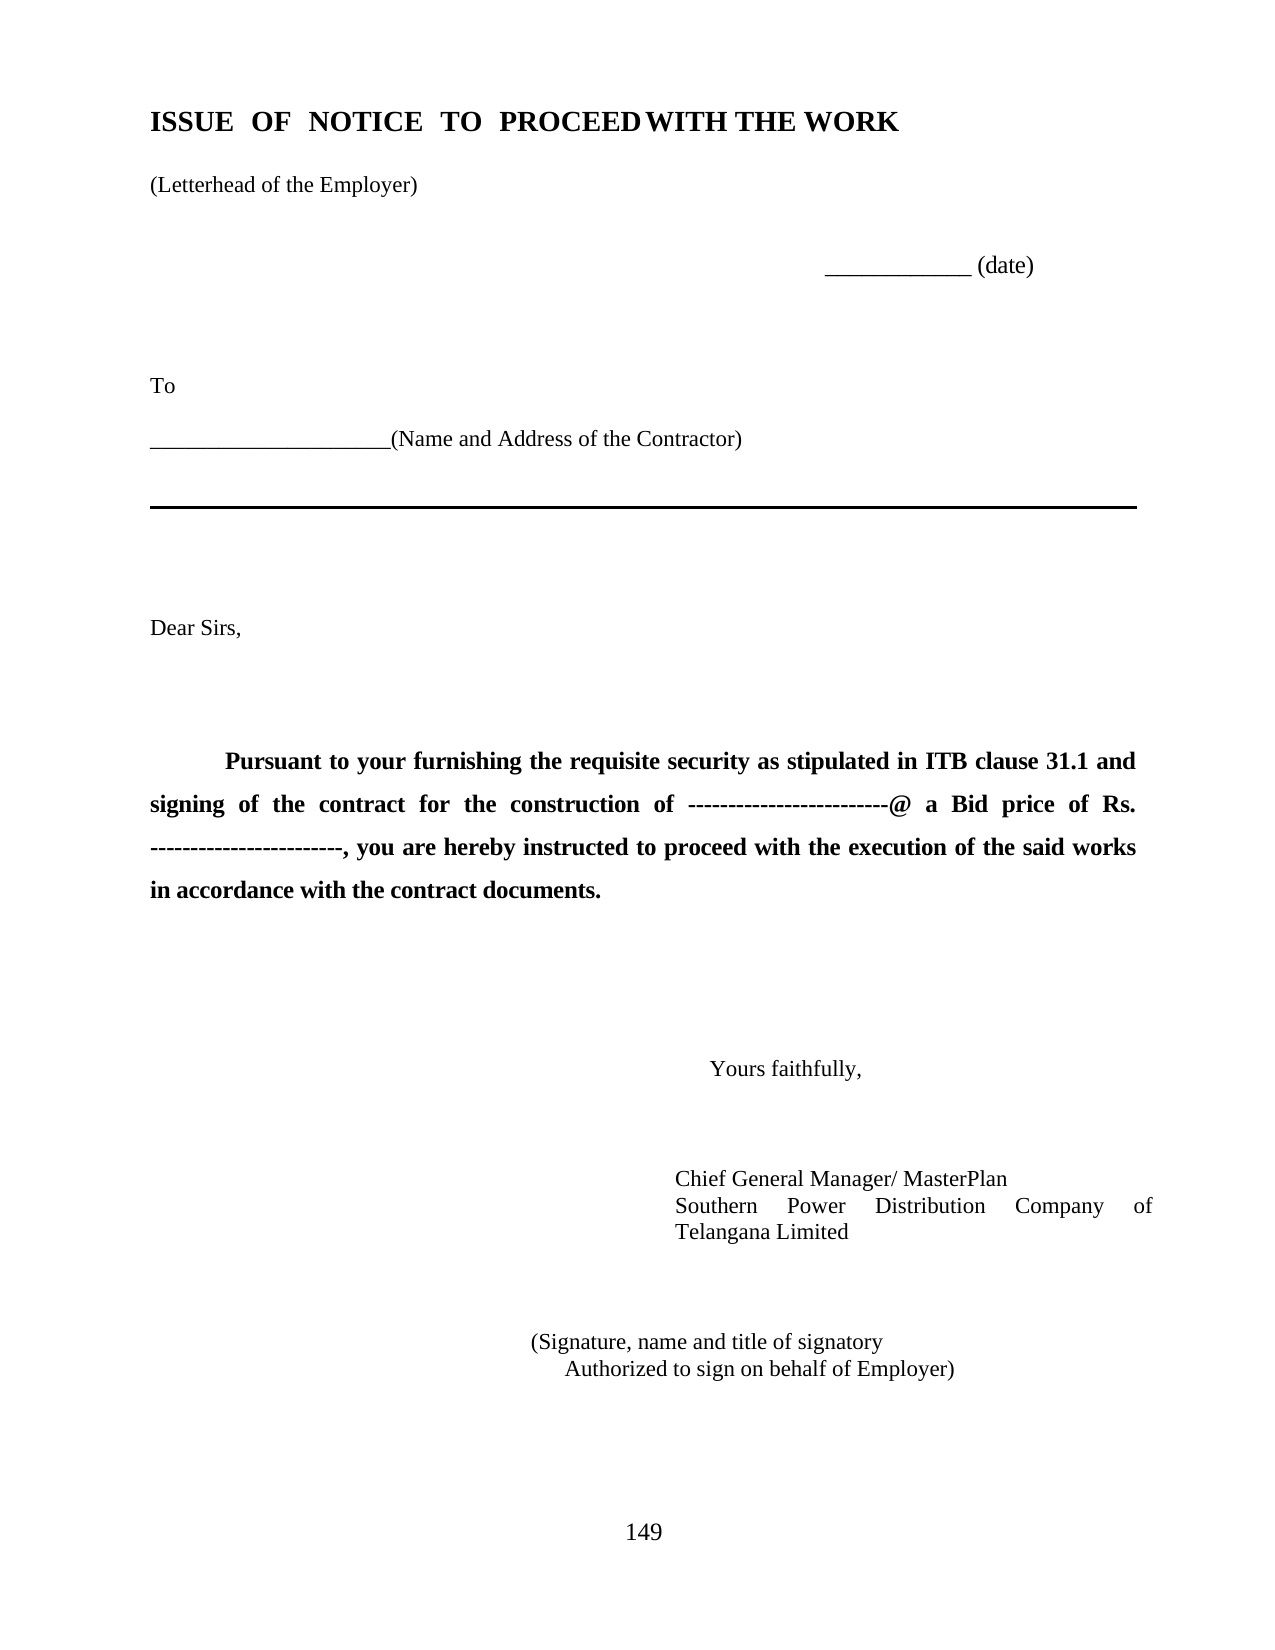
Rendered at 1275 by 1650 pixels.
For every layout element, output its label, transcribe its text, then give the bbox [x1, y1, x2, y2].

text Authorized to sign on behalf of Employer) [150, 1355, 1137, 1381]
text To [150, 372, 1137, 398]
text Yours faithfully, [600, 1055, 1137, 1082]
text Chief General Manager/ MasterPlan [600, 1166, 1137, 1192]
text (Letterhead of the Employer) [150, 171, 1137, 197]
text (Signature, name and title of signatory [525, 1328, 1137, 1355]
text ____________ (date) [150, 250, 1137, 279]
text Dear Sirs, [150, 614, 1137, 641]
text _____________________(Name and Address of the Contractor) [150, 425, 1137, 451]
text Southern Power Distribution Company of Telangana Limited [675, 1192, 1153, 1244]
text Pursuant to your furnishing the requisite security as stipulated in ITB clause 31.1 and signing of the contract for the construction of -------------------------@ a Bid price of Rs. ------------------------, you are hereby instructed to proceed with the execution of the said works in accordance with the contract documents. [150, 746, 1137, 904]
text ISSUE OF NOTICE TO PROCEED WITH THE WORK [150, 104, 1137, 137]
